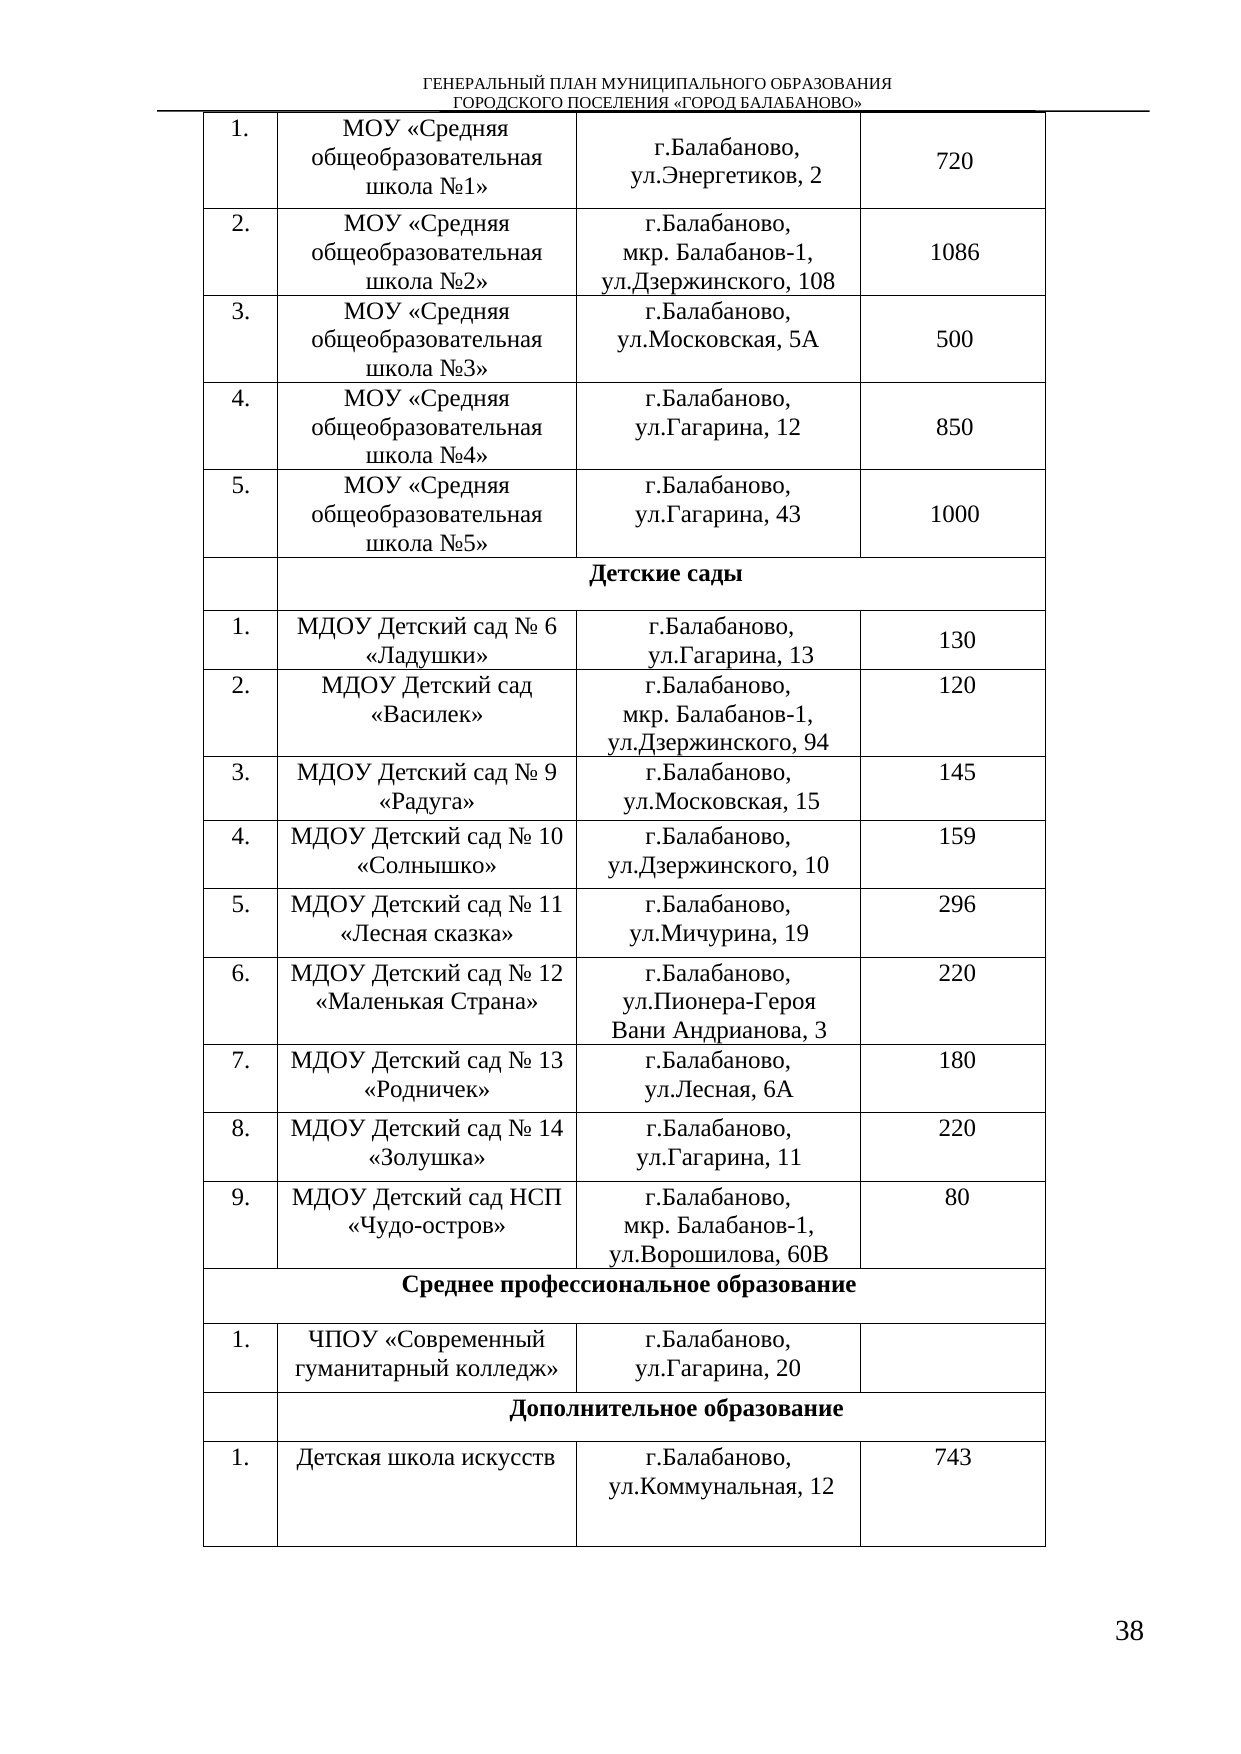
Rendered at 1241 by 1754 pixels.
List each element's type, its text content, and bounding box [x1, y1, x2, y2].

table_cell ЧПОУ «Современный гуманитарный колледж» [278, 1324, 576, 1392]
table_cell МДОУ Детский сад № 9 «Радуга» [278, 757, 576, 820]
table_cell 145 [861, 757, 1045, 820]
table_cell 296 [861, 889, 1045, 957]
table_cell 5. [204, 889, 277, 957]
table_cell г.Балабаново, ул.Гагарина, 13 [577, 611, 860, 669]
table_cell 3. [204, 757, 277, 820]
table_cell МОУ «Средняя общеобразовательная школа №1» [278, 113, 576, 207]
table_cell г.Балабаново, ул.Гагарина, 11 [577, 1113, 860, 1181]
table_cell МОУ «Средняя общеобразовательная школа №4» [278, 383, 576, 469]
table_cell МДОУ Детский сад № 11 «Лесная сказка» [278, 889, 576, 957]
table_cell МДОУ Детский сад № 6 «Ладушки» [278, 611, 576, 669]
table_cell 9. [204, 1182, 277, 1268]
table_cell [204, 558, 277, 610]
table_cell 2. [204, 209, 277, 295]
table_cell 1000 [861, 470, 1045, 557]
table_cell г.Балабаново, ул.Московская, 5А [577, 296, 860, 382]
table_cell 120 [861, 670, 1045, 756]
table_cell 220 [861, 958, 1045, 1044]
table_cell 3. [204, 296, 277, 382]
table_cell МОУ «Средняя общеобразовательная школа №5» [278, 470, 576, 557]
table_cell г.Балабаново, ул.Гагарина, 20 [577, 1324, 860, 1392]
table_cell 159 [861, 821, 1045, 888]
table_cell 2. [204, 670, 277, 756]
table_cell 850 [861, 383, 1045, 469]
table_cell 1. [204, 1324, 277, 1392]
table_cell МДОУ Детский сад № 10 «Солнышко» [278, 821, 576, 888]
table_cell Детская школа искусств [278, 1442, 576, 1546]
table_cell 1. [204, 611, 277, 669]
table_cell г.Балабаново, ул.Гагарина, 12 [577, 383, 860, 469]
table_cell г.Балабаново, ул.Московская, 15 [577, 757, 860, 820]
table_cell г.Балабаново, ул.Мичурина, 19 [577, 889, 860, 957]
table_cell 5. [204, 470, 277, 557]
table_cell г.Балабаново, ул.Лесная, 6А [577, 1045, 860, 1112]
table_cell 80 [861, 1182, 1045, 1268]
table_cell г.Балабаново, ул.Гагарина, 43 [577, 470, 860, 557]
table_cell МДОУ Детский сад № 12 «Маленькая Страна» [278, 958, 576, 1044]
table_cell 1. [204, 1442, 277, 1546]
table_cell 180 [861, 1045, 1045, 1112]
table_cell 6. [204, 958, 277, 1044]
table_cell [204, 1393, 277, 1441]
table_cell Дополнительное образование [278, 1393, 1045, 1441]
table_cell 4. [204, 821, 277, 888]
table_cell г.Балабаново, ул.Коммунальная, 12 [577, 1442, 860, 1546]
table_cell г.Балабаново, мкр. Балабанов-1, ул.Дзержинского, 108 [577, 209, 860, 295]
table_cell 743 [861, 1442, 1045, 1546]
table_cell 4. [204, 383, 277, 469]
table_cell 7. [204, 1045, 277, 1112]
table_cell МДОУ Детский сад № 14 «Золушка» [278, 1113, 576, 1181]
table_cell МОУ «Средняя общеобразовательная школа №3» [278, 296, 576, 382]
table_cell Среднее профессиональное образование [204, 1269, 1045, 1323]
table_cell МОУ «Средняя общеобразовательная школа №2» [278, 209, 576, 295]
table_cell г.Балабаново, мкр. Балабанов-1, ул.Ворошилова, 60В [577, 1182, 860, 1268]
table_cell 130 [861, 611, 1045, 669]
table_cell [861, 1324, 1045, 1392]
table_cell МДОУ Детский сад НСП «Чудо-остров» [278, 1182, 576, 1268]
table_cell г.Балабаново, мкр. Балабанов-1, ул.Дзержинского, 94 [577, 670, 860, 756]
table_cell 720 [861, 113, 1045, 207]
table_cell МДОУ Детский сад № 13 «Родничек» [278, 1045, 576, 1112]
table_cell г.Балабаново, ул.Пионера-Героя Вани Андрианова, 3 [577, 958, 860, 1044]
table_cell г.Балабаново, ул.Дзержинского, 10 [577, 821, 860, 888]
table_cell 8. [204, 1113, 277, 1181]
table_cell Детские сады [278, 558, 1045, 610]
table_cell 1086 [861, 209, 1045, 295]
table_cell 1. [204, 113, 277, 207]
table_cell 220 [861, 1113, 1045, 1181]
table_cell МДОУ Детский сад «Василек» [278, 670, 576, 756]
table_cell г.Балабаново, ул.Энергетиков, 2 [577, 113, 860, 207]
table_cell 500 [861, 296, 1045, 382]
